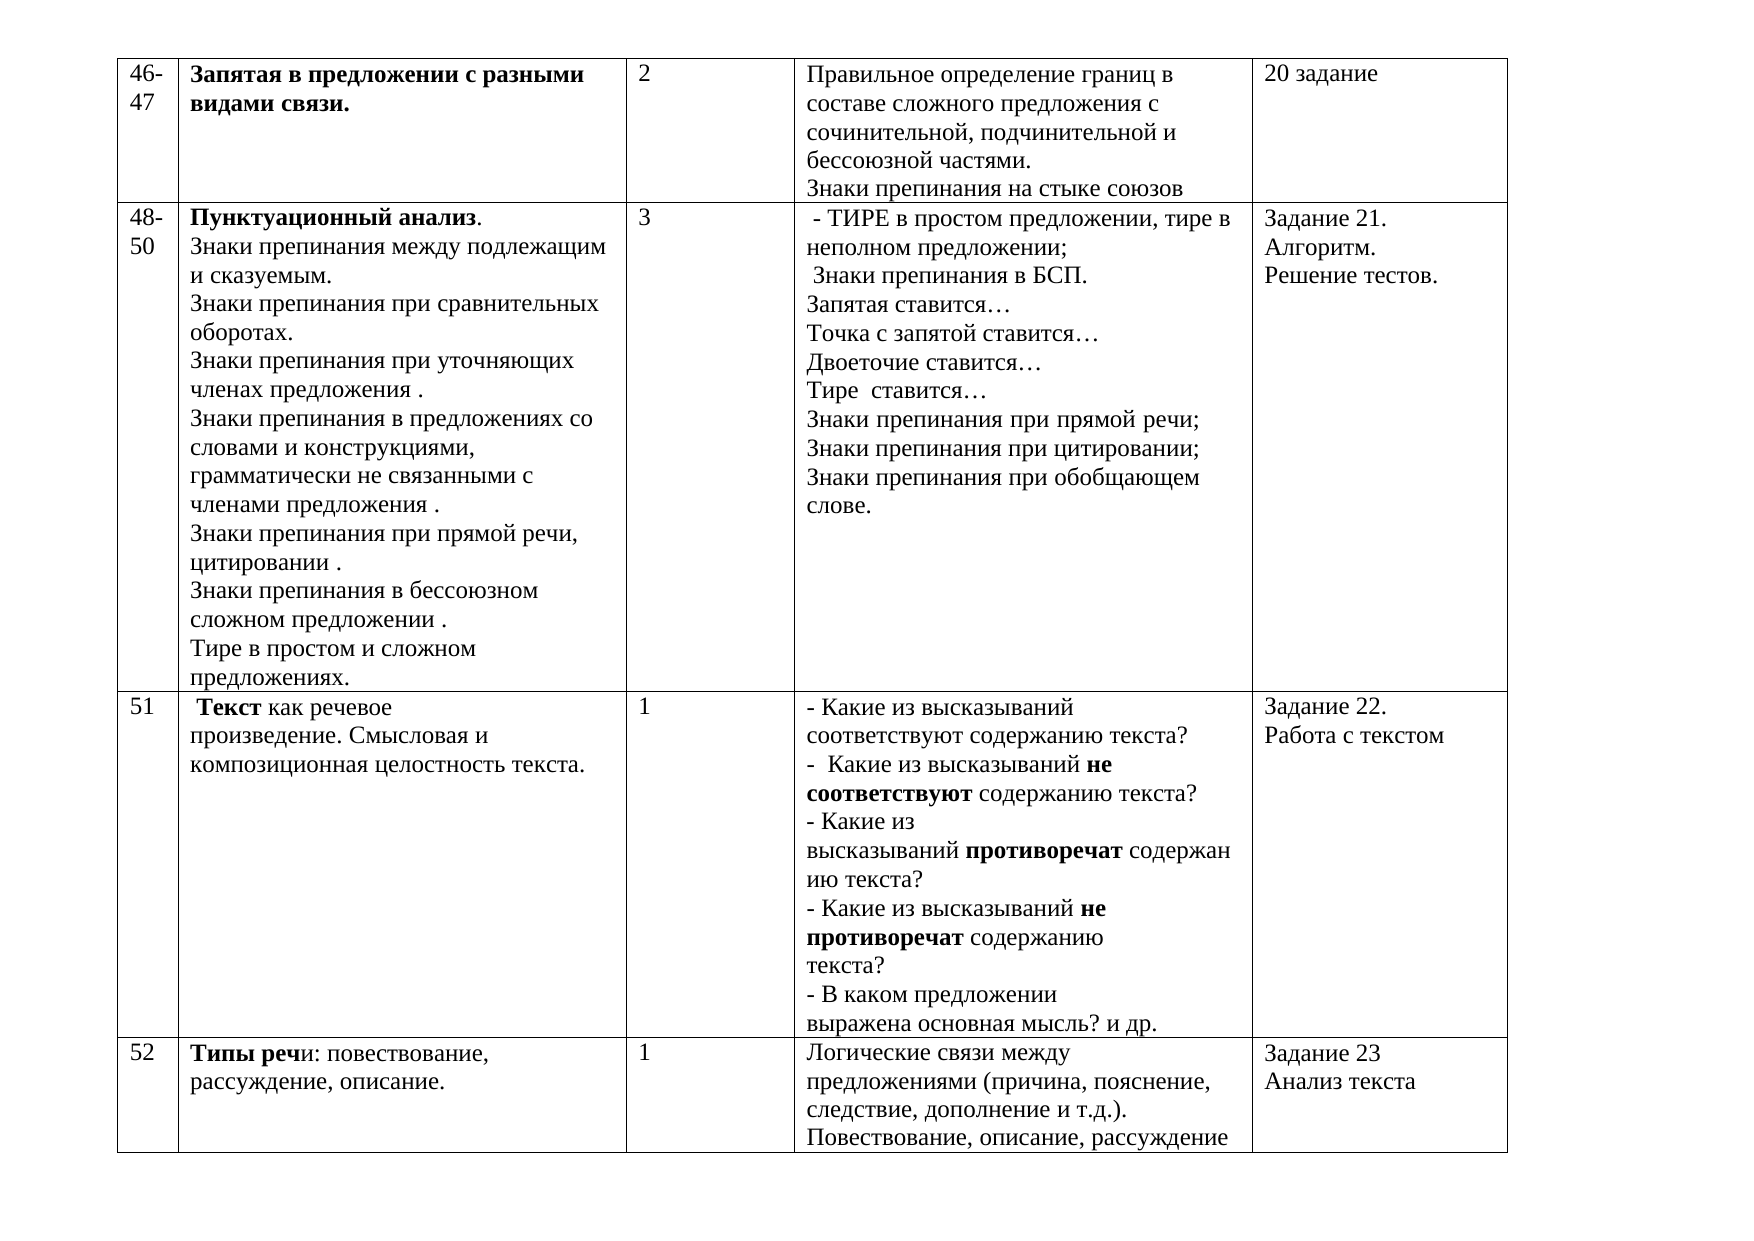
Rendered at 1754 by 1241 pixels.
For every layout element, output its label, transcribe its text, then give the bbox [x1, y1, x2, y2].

table_header Правильное определение границ в составе сложного предложения с сочинительной, подчинительной и бессоюзной частями. Знаки препинания на стыке союзов [795, 59, 1252, 202]
table_cell Какие из высказываний соответствуют содержанию текста? Какие из высказываний не соответствуют содержанию текста? Какие из высказываний противоречат содержан ию текста? Какие из высказываний не противоречат содержанию текста? В каком предложении выражена основная мысль? и др. [795, 692, 1252, 1037]
table_cell 1 [627, 692, 794, 1037]
table_header Запятая в предложении с разными видами связи. [179, 59, 626, 202]
table_cell Текст как речевое произведение. Смысловая и композиционная целостность текста. [179, 692, 626, 1037]
table_cell 51 [118, 692, 178, 1037]
table_cell - ТИРЕ в простом предложении, тире в неполном предложении; Знаки препинания в БСП. Запятая ставится… Точка с запятой ставится… Двоеточие ставится… Тире ставится… Знаки препинания при прямой речи; Знаки препинания при цитировании; Знаки препинания при обобщающем слове. [795, 203, 1252, 691]
table_cell Логические связи между предложениями (причина, пояснение, следствие, дополнение и т.д.). Повествование, описание, рассуждение [795, 1038, 1252, 1152]
table_cell Пунктуационный анализ. Знаки препинания между подлежащим и сказуемым. Знаки препинания при сравнительных оборотах. Знаки препинания при уточняющих членах предложения . Знаки препинания в предложениях со словами и конструкциями, грамматически не связанными с членами предложения . Знаки препинания при прямой речи, цитировании . Знаки препинания в бессоюзном сложном предложении . Тире в простом и сложном предложениях. [179, 203, 626, 691]
table_header 2 [627, 59, 794, 202]
table_cell 3 [627, 203, 794, 691]
table_cell Задание 21. Алгоритм. Решение тестов. [1253, 203, 1507, 691]
table_cell Задание 22. Работа с текстом [1253, 692, 1507, 1037]
table_cell 48- 50 [118, 203, 178, 691]
table_header 46- 47 [118, 59, 178, 202]
table_header 20 задание [1253, 59, 1507, 202]
table_cell 1 [627, 1038, 794, 1152]
table_cell 52 [118, 1038, 178, 1152]
table_cell Задание 23 Анализ текста [1253, 1038, 1507, 1152]
table_cell Типы речи: повествование, рассуждение, описание. [179, 1038, 626, 1152]
